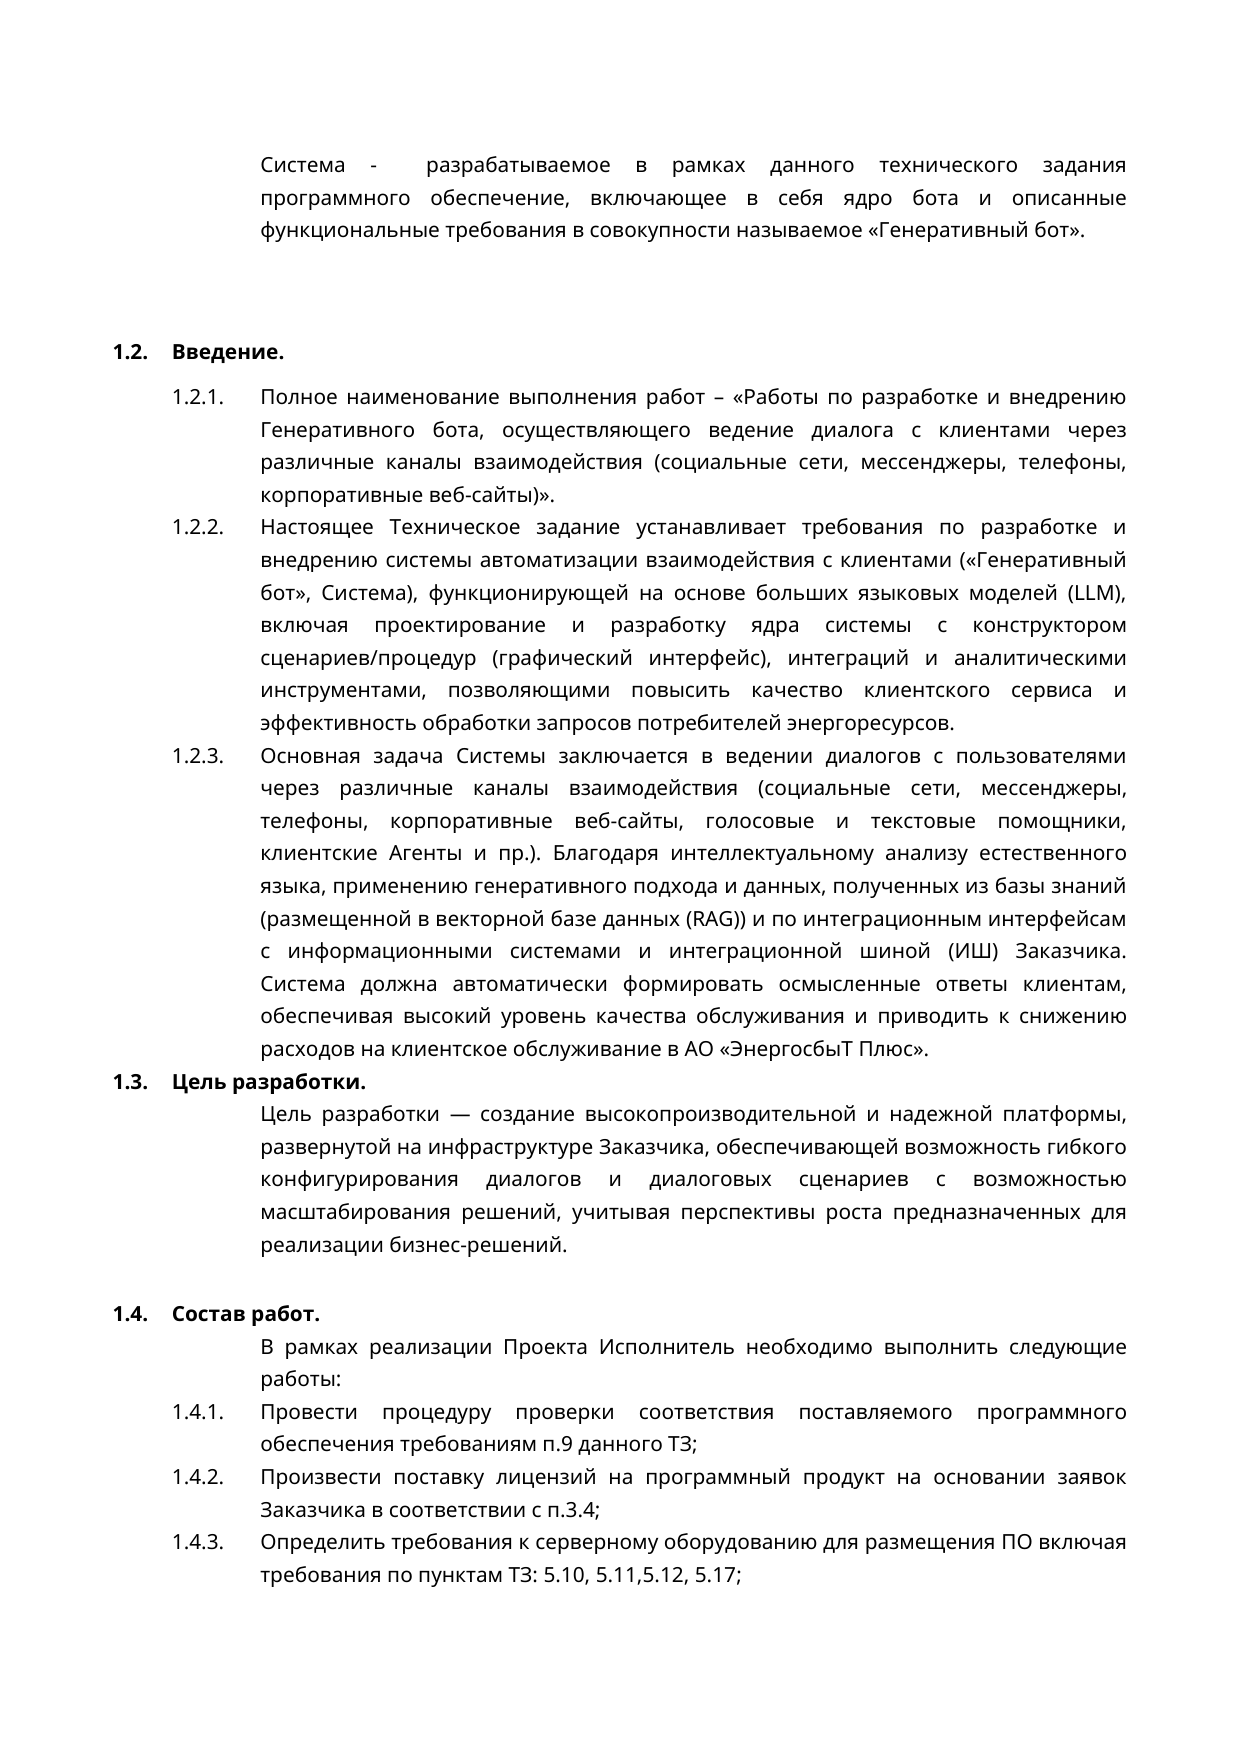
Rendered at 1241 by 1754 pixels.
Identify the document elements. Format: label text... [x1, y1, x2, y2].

list Полное наименование выполнения работ – «Работы по разработке и внедрению Генеративного бота, осуществляющего ведение диалога с клиентами через различные каналы взаимодействия (социальные сети, мессенджеры, телефоны, корпоративные веб-сайты)». [172, 382, 1128, 508]
list Цель разработки — создание высокопроизводительной и надежной платформы, развернутой на инфраструктуре Заказчика, обеспечивающей возможность гибкого конфигурирования диалогов и диалоговых сценариев с возможностью масштабирования решений, учитывая перспективы роста предназначенных для реализации бизнес-решений. [260, 1099, 1128, 1258]
list Определить требования к серверному оборудованию для размещения ПО включая требования по пунктам ТЗ: 5.10, 5.11,5.12, 5.17; [172, 1527, 1128, 1588]
text В рамках реализации Проекта Исполнитель необходимо выполнить следующие работы: [260, 1332, 1128, 1393]
list Основная задача Системы заключается в ведении диалогов с пользователями через различные каналы взаимодействия (социальные сети, мессенджеры, телефоны, корпоративные веб-сайты, голосовые и текстовые помощники, клиентские Агенты и пр.). Благодаря интеллектуальному анализу естественного языка, применению генеративного подхода и данных, полученных из базы знаний (размещенной в векторной базе данных (RAG)) и по интеграционным интерфейсам с информационными системами и интеграционной шиной (ИШ) Заказчика. Система должна автоматически формировать осмысленные ответы клиентам, обеспечивая высокий уровень качества обслуживания и приводить к снижению расходов на клиентское обслуживание в АО «ЭнергосбыТ Плюс». [172, 741, 1128, 1063]
subtitle Цель разработки. [112, 1067, 1128, 1095]
list Произвести поставку лицензий на программный продукт на основании заявок Заказчика в соответствии с п.3.4; [172, 1462, 1128, 1523]
subtitle Введение. [112, 337, 1128, 365]
list Провести процедуру проверки соответствия поставляемого программного обеспечения требованиям п.9 данного ТЗ; [172, 1397, 1128, 1458]
list Настоящее Техническое задание устанавливает требования по разработке и внедрению системы автоматизации взаимодействия с клиентами («Генеративный бот», Система), функционирующей на основе больших языковых моделей (LLM), включая проектирование и разработку ядра системы с конструктором сценариев/процедур (графический интерфейс), интеграций и аналитическими инструментами, позволяющими повысить качество клиентского сервиса и эффективность обработки запросов потребителей энергоресурсов. [172, 512, 1128, 737]
subtitle Состав работ. [112, 1299, 1128, 1328]
list Система - разрабатываемое в рамках данного технического задания программного обеспечение, включающее в себя ядро бота и описанные функциональные требования в совокупности называемое «Генеративный бот». [260, 150, 1128, 244]
